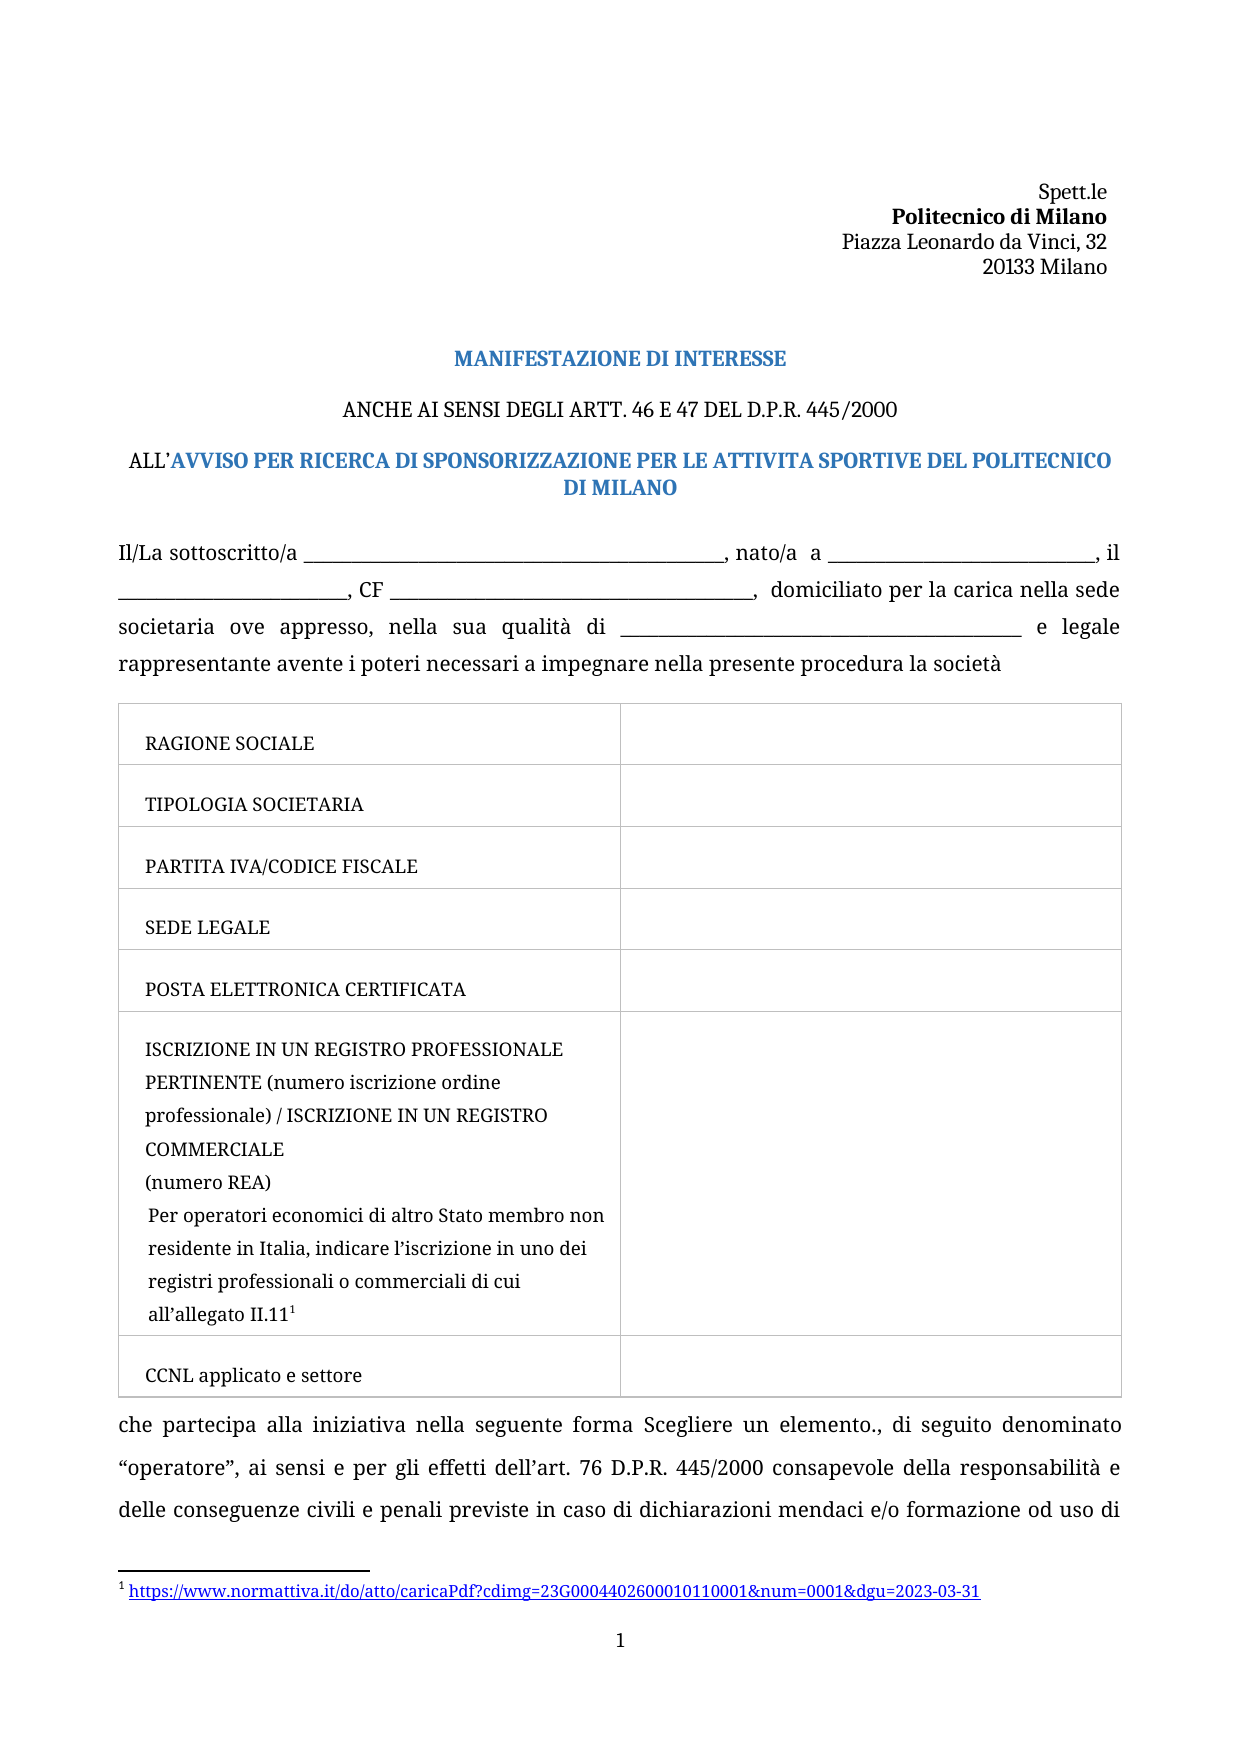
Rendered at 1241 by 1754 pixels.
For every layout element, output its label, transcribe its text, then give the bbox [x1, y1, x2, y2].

table_cell [621, 827, 1121, 887]
table_cell [621, 950, 1121, 1011]
table_cell ISCRIZIONE IN UN REGISTRO PROFESSIONALE PERTINENTE (numero iscrizione ordine professionale) / ISCRIZIONE IN UN REGISTRO COMMERCIALE (numero REA) Per operatori economici di altro Stato membro non residente in Italia, indicare l’iscrizione in uno dei registri professionali o commerciali di cui all’allegato II.11 [119, 1012, 620, 1335]
text ALL’AVVISO PER RICERCA DI SPONSORIZZAZIONE PER LE ATTIVITA SPORTIVE DEL POLITECNICO DI MILANO [118, 448, 1122, 501]
table_header [621, 704, 1121, 764]
text MANIFESTAZIONE DI INTERESSE [118, 346, 1122, 372]
table_cell [621, 765, 1121, 826]
table_cell TIPOLOGIA SOCIETARIA [119, 765, 620, 826]
table_cell [621, 1012, 1121, 1335]
text Il/La sottoscritto/a ____________________________________________, nato/a a ____________________________, il ________________________, CF ______________________________________, domiciliato per la carica nella sede societaria ove appresso, nella sua qualità di __________________________________________ e legale rappresentante avente i poteri necessari a impegnare nella presente procedura la società [118, 538, 1122, 678]
table_cell PARTITA IVA/CODICE FISCALE [119, 827, 620, 887]
table_cell POSTA ELETTRONICA CERTIFICATA [119, 950, 620, 1011]
table_header RAGIONE SOCIALE [119, 704, 620, 764]
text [118, 1410, 1122, 1524]
table_cell [621, 1336, 1121, 1396]
table_cell CCNL applicato e settore [119, 1336, 620, 1396]
table_cell SEDE LEGALE [119, 889, 620, 949]
text ANCHE AI SENSI DEGLI ARTT. 46 E 47 DEL D.P.R. 445/2000 [118, 397, 1122, 423]
table_cell [621, 889, 1121, 949]
